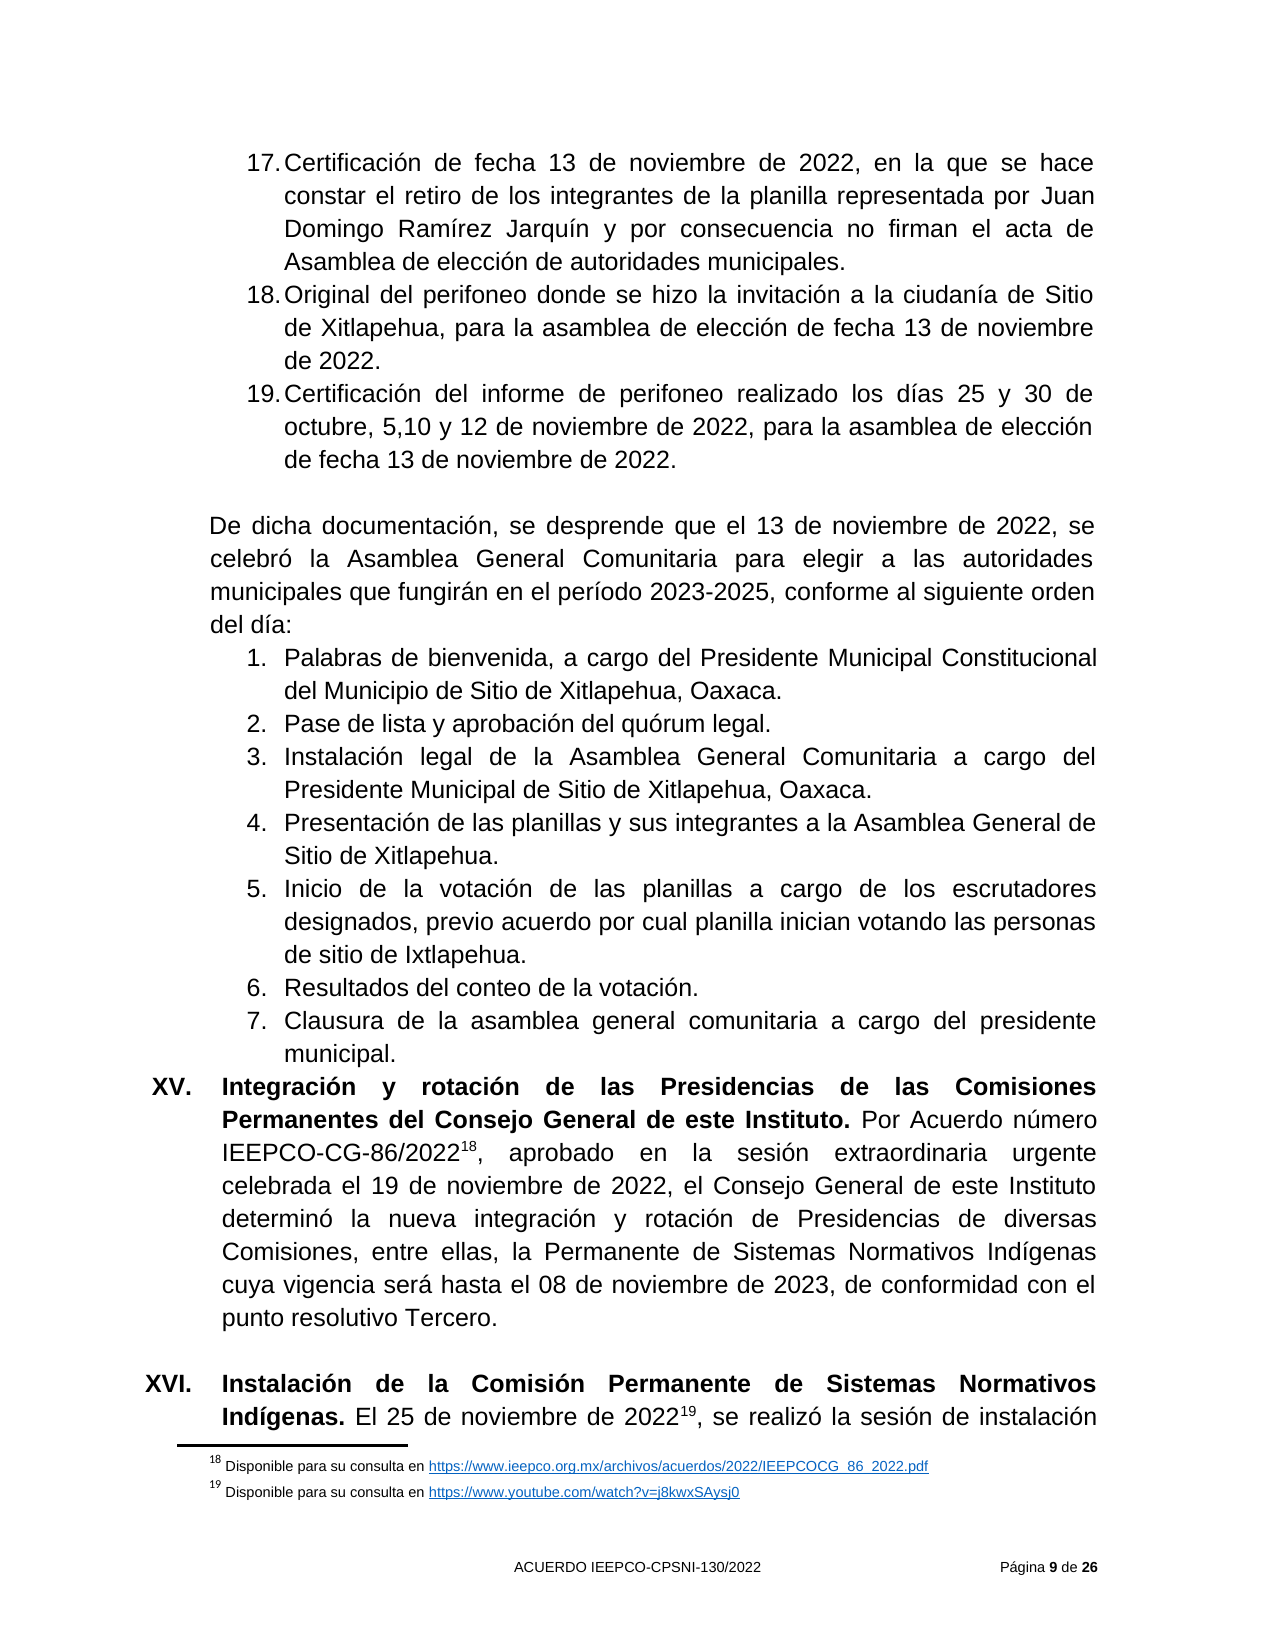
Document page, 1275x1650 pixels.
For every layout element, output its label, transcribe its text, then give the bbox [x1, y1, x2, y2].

list Palabras de bienvenida, a cargo del Presidente Municipal Constitucional del Municipio de Sitio de Xitlapehua, Oaxaca. [246, 643, 1098, 705]
list Instalación legal de la Asamblea General Comunitaria a cargo del Presidente Municipal de Sitio de Xitlapehua, Oaxaca. [246, 742, 1098, 804]
list Original del perifoneo donde se hizo la invitación a la ciudanía de Sitio de Xitlapehua, para la asamblea de elección de fecha 13 de noviembre de 2022. [246, 280, 1095, 374]
list Clausura de la asamblea general comunitaria a cargo del presidente municipal. [246, 1006, 1098, 1068]
list Presentación de las planillas y sus integrantes a la Asamblea General de Sitio de Xitlapehua. [246, 808, 1098, 870]
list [192, 1369, 1098, 1431]
list Resultados del conteo de la votación. [246, 973, 1098, 1002]
list Integración y rotación de las Presidencias de las Comisiones Permanentes del Consejo General de este Instituto. Por Acuerdo número IEEPCO-CG-86/2022, aprobado en la sesión extraordinaria urgente celebrada el 19 de noviembre de 2022, el Consejo General de este Instituto determinó la nueva integración y rotación de Presidencias de diversas Comisiones, entre ellas, la Permanente de Sistemas Normativos Indígenas cuya vigencia será hasta el 08 de noviembre de 2023, de conformidad con el punto resolutivo Tercero. [192, 1072, 1098, 1332]
list Inicio de la votación de las planillas a cargo de los escrutadores designados, previo acuerdo por cual planilla inician votando las personas de sitio de Ixtlapehua. [246, 874, 1098, 969]
text De dicha documentación, se desprende que el 13 de noviembre de 2022, se celebró la Asamblea General Comunitaria para elegir a las autoridades municipales que fungirán en el período 2023-2025, conforme al siguiente orden del día: [209, 511, 1095, 639]
list Certificación de fecha 13 de noviembre de 2022, en la que se hace constar el retiro de los integrantes de la planilla representada por Juan Domingo Ramírez Jarquín y por consecuencia no firman el acta de Asamblea de elección de autoridades municipales. [246, 148, 1095, 275]
list Certificación del informe de perifoneo realizado los días 25 y 30 de octubre, 5,10 y 12 de noviembre de 2022, para la asamblea de elección de fecha 13 de noviembre de 2022. [246, 379, 1095, 473]
list Pase de lista y aprobación del quórum legal. [246, 709, 1098, 738]
